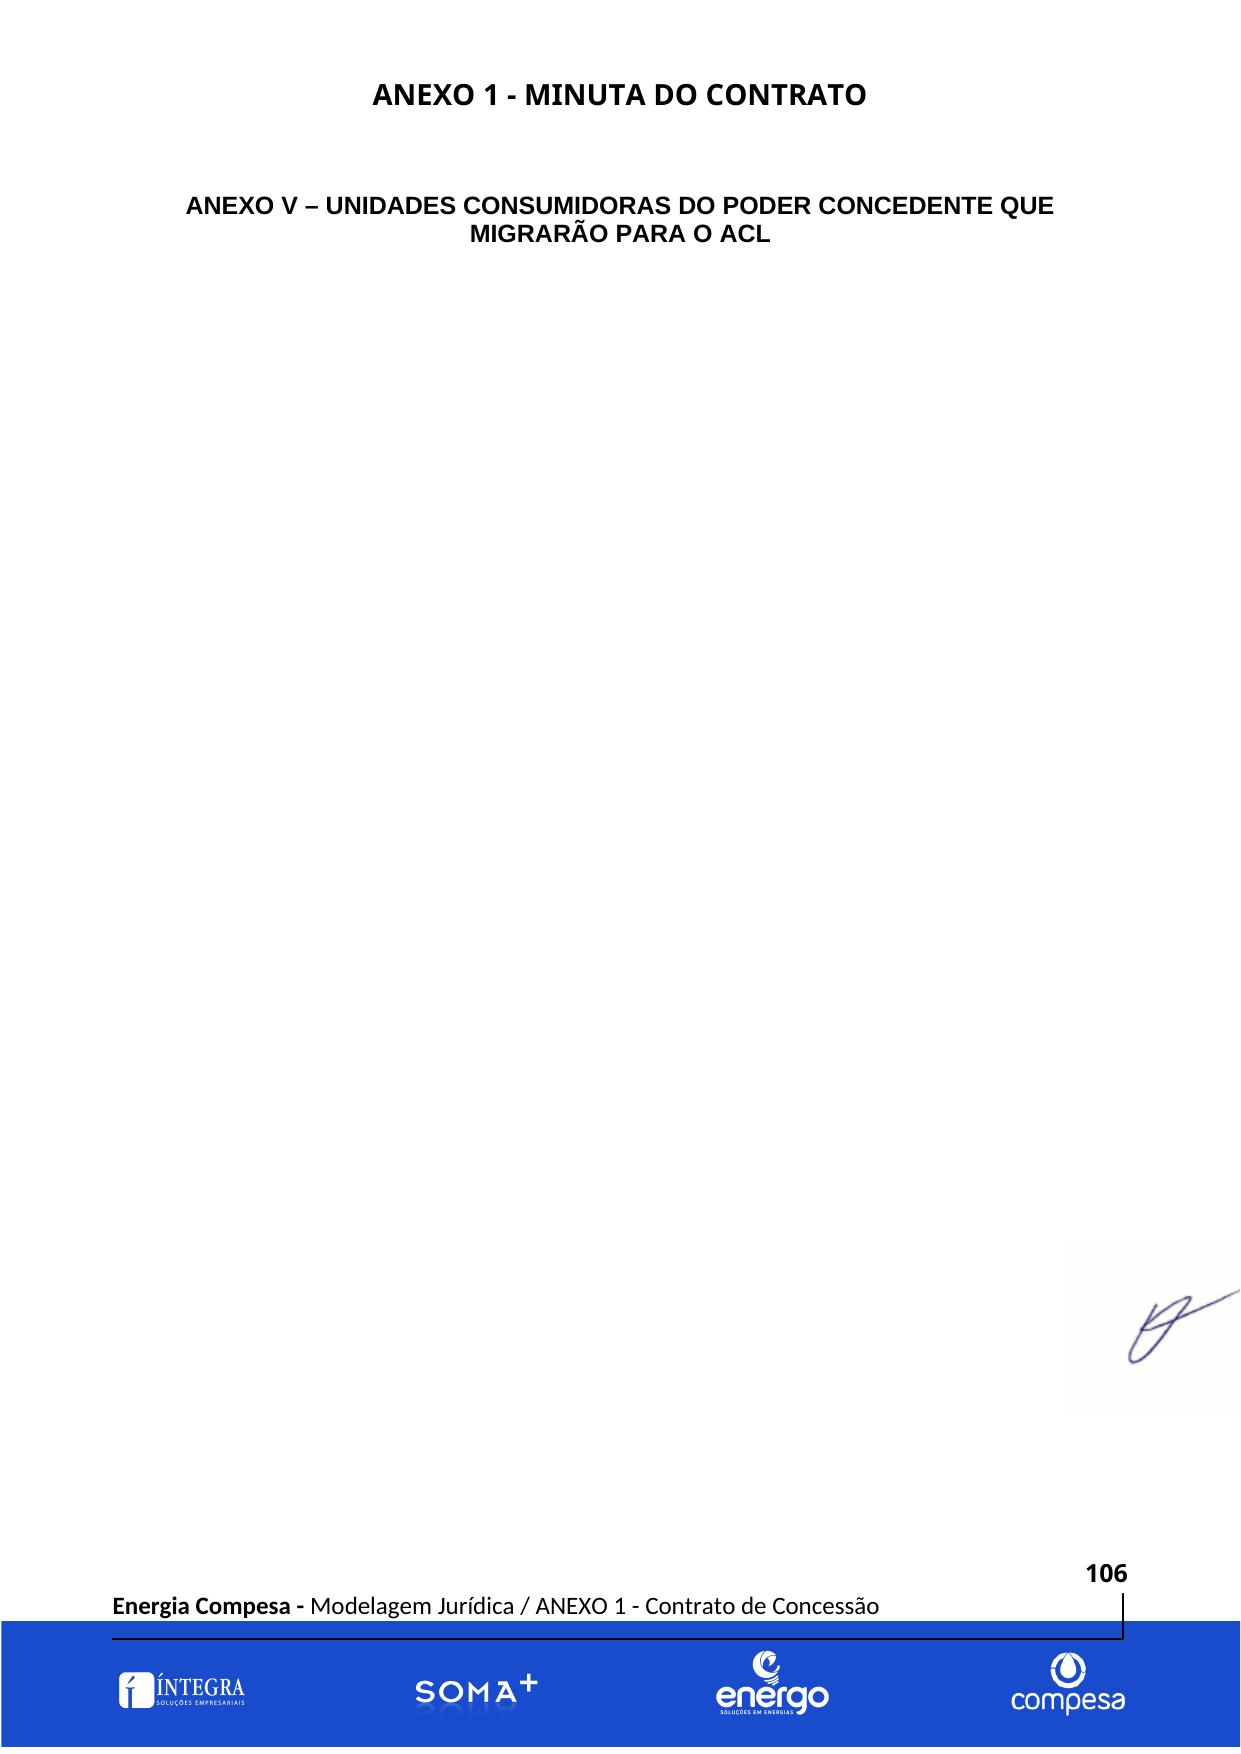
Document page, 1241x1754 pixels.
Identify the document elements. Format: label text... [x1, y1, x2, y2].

picture [1065, 1245, 1241, 1413]
picture [1, 1621, 1241, 1747]
subtitle ANEXO V – UNIDADES CONSUMIDORAS DO PODER CONCEDENTE QUE MIGRARÃO PARA O ACL [112, 191, 1128, 248]
